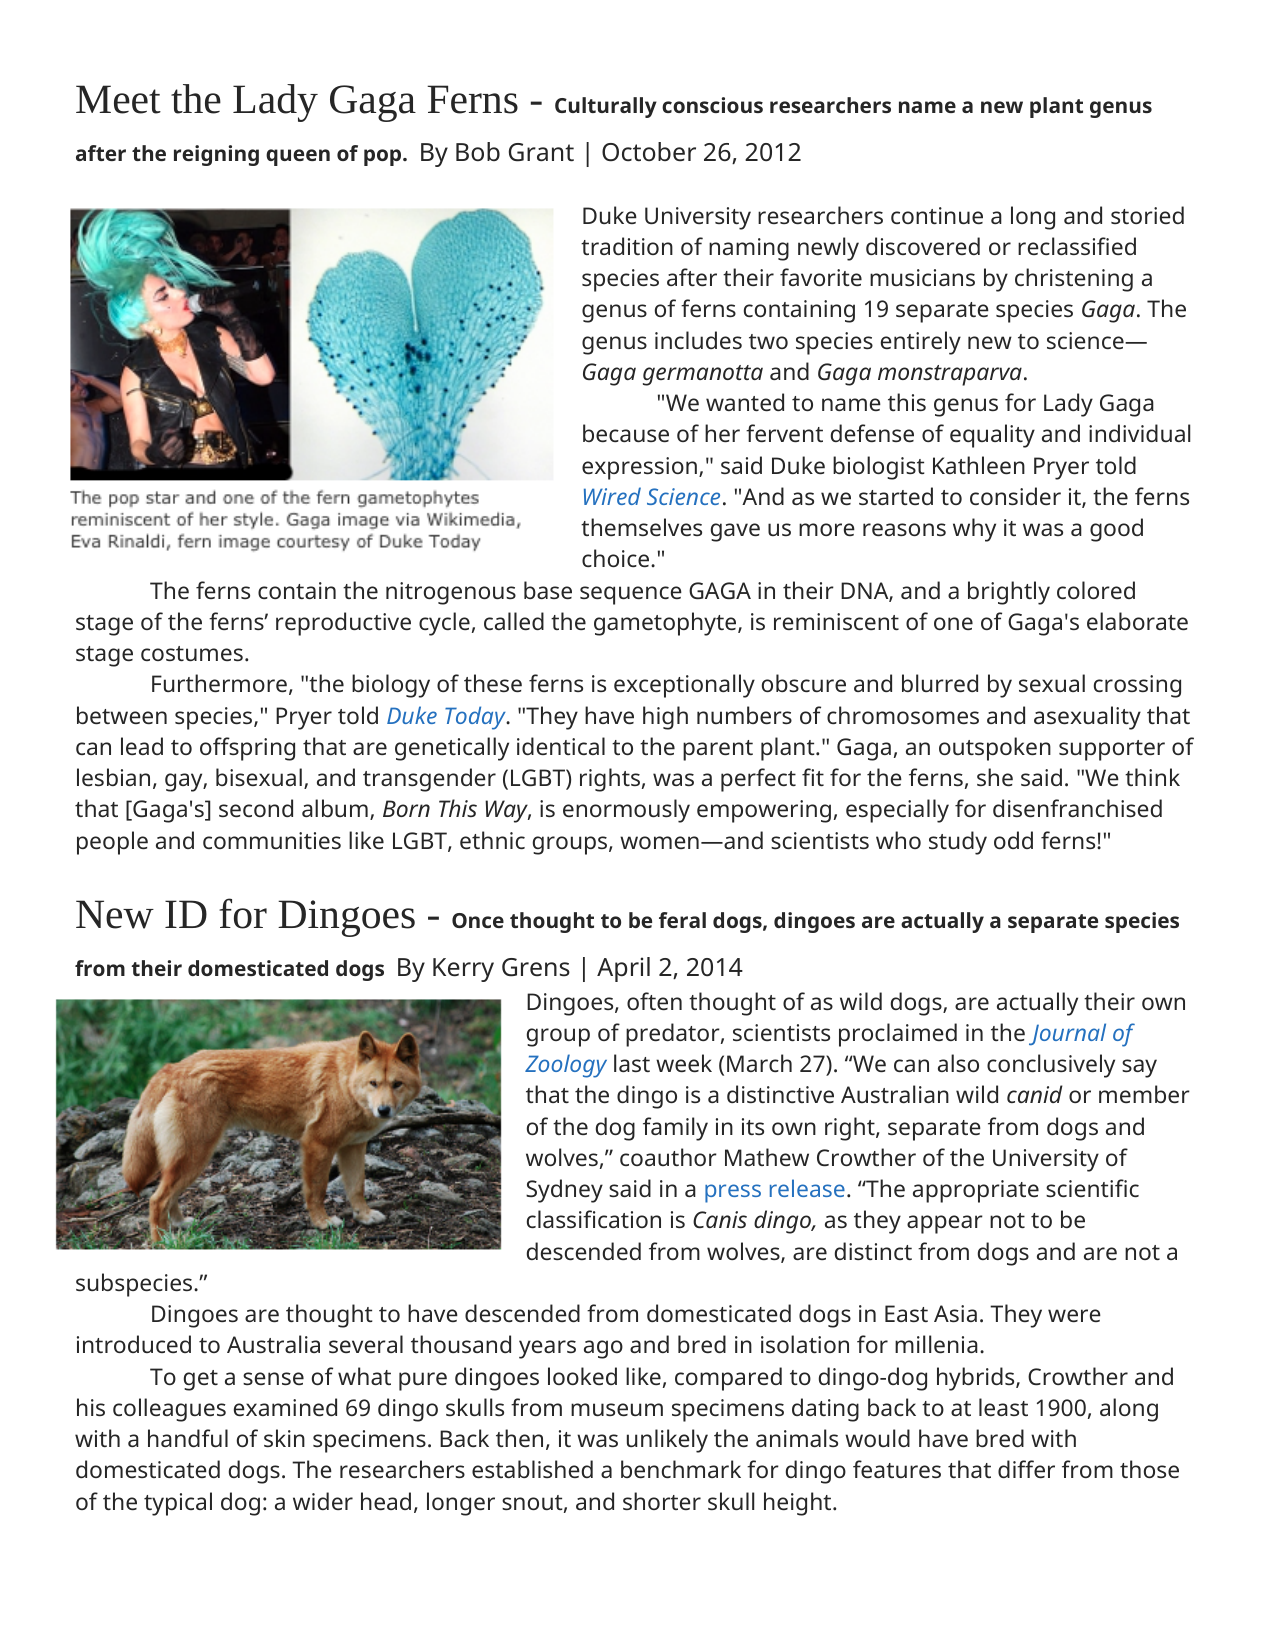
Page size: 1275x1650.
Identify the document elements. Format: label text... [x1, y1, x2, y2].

picture [52, 991, 507, 1254]
text The ferns contain the nitrogenous base sequence GAGA in their DNA, and a brightly colored stage of the ferns’ reproductive cycle, called the gametophyte, is reminiscent of one of Gaga's elaborate stage costumes. [75, 574, 1200, 668]
text Duke University researchers continue a long and storied tradition of naming newly discovered or reclassified species after their favorite musicians by christening a genus of ferns containing 19 separate species Gaga. The genus includes two species entirely new to science—Gaga germanotta and Gaga monstraparva. [75, 199, 1200, 387]
text "We wanted to name this genus for Lady Gaga because of her fervent defense of equality and individual expression," said Duke biologist Kathleen Pryer told Wired Science. "And as we started to consider it, the ferns themselves gave us more reasons why it was a good choice." [75, 387, 1200, 574]
text New ID for Dingoes - Once thought to be feral dogs, dingoes are actually a separate species from their domesticated dogs By Kerry Grens | April 2, 2014 [75, 890, 1200, 986]
picture [66, 204, 563, 554]
text Dingoes are thought to have descended from domesticated dogs in East Asia. They were introduced to Australia several thousand years ago and bred in isolation for millenia. [75, 1298, 1200, 1361]
text Furthermore, "the biology of these ferns is exceptionally obscure and blurred by sexual crossing between species," Pryer told Duke Today. "They have high numbers of chromosomes and asexuality that can lead to offspring that are genetically identical to the parent plant." Gaga, an outspoken supporter of lesbian, gay, bisexual, and transgender (LGBT) rights, was a perfect fit for the ferns, she said. "We think that [Gaga's] second album, Born This Way, is enormously empowering, especially for disenfranchised people and communities like LGBT, ethnic groups, women—and scientists who study odd ferns!" [75, 668, 1200, 856]
text Meet the Lady Gaga Ferns - Culturally conscious researchers name a new plant genus after the reigning queen of pop. By Bob Grant | October 26, 2012 [75, 75, 1200, 171]
text To get a sense of what pure dingoes looked like, compared to dingo-dog hybrids, Crowther and his colleagues examined 69 dingo skulls from museum specimens dating back to at least 1900, along with a handful of skin specimens. Back then, it was unlikely the animals would have bred with domesticated dogs. The researchers established a benchmark for dingo features that differ from those of the typical dog: a wider head, longer snout, and shorter skull height. [75, 1361, 1200, 1517]
